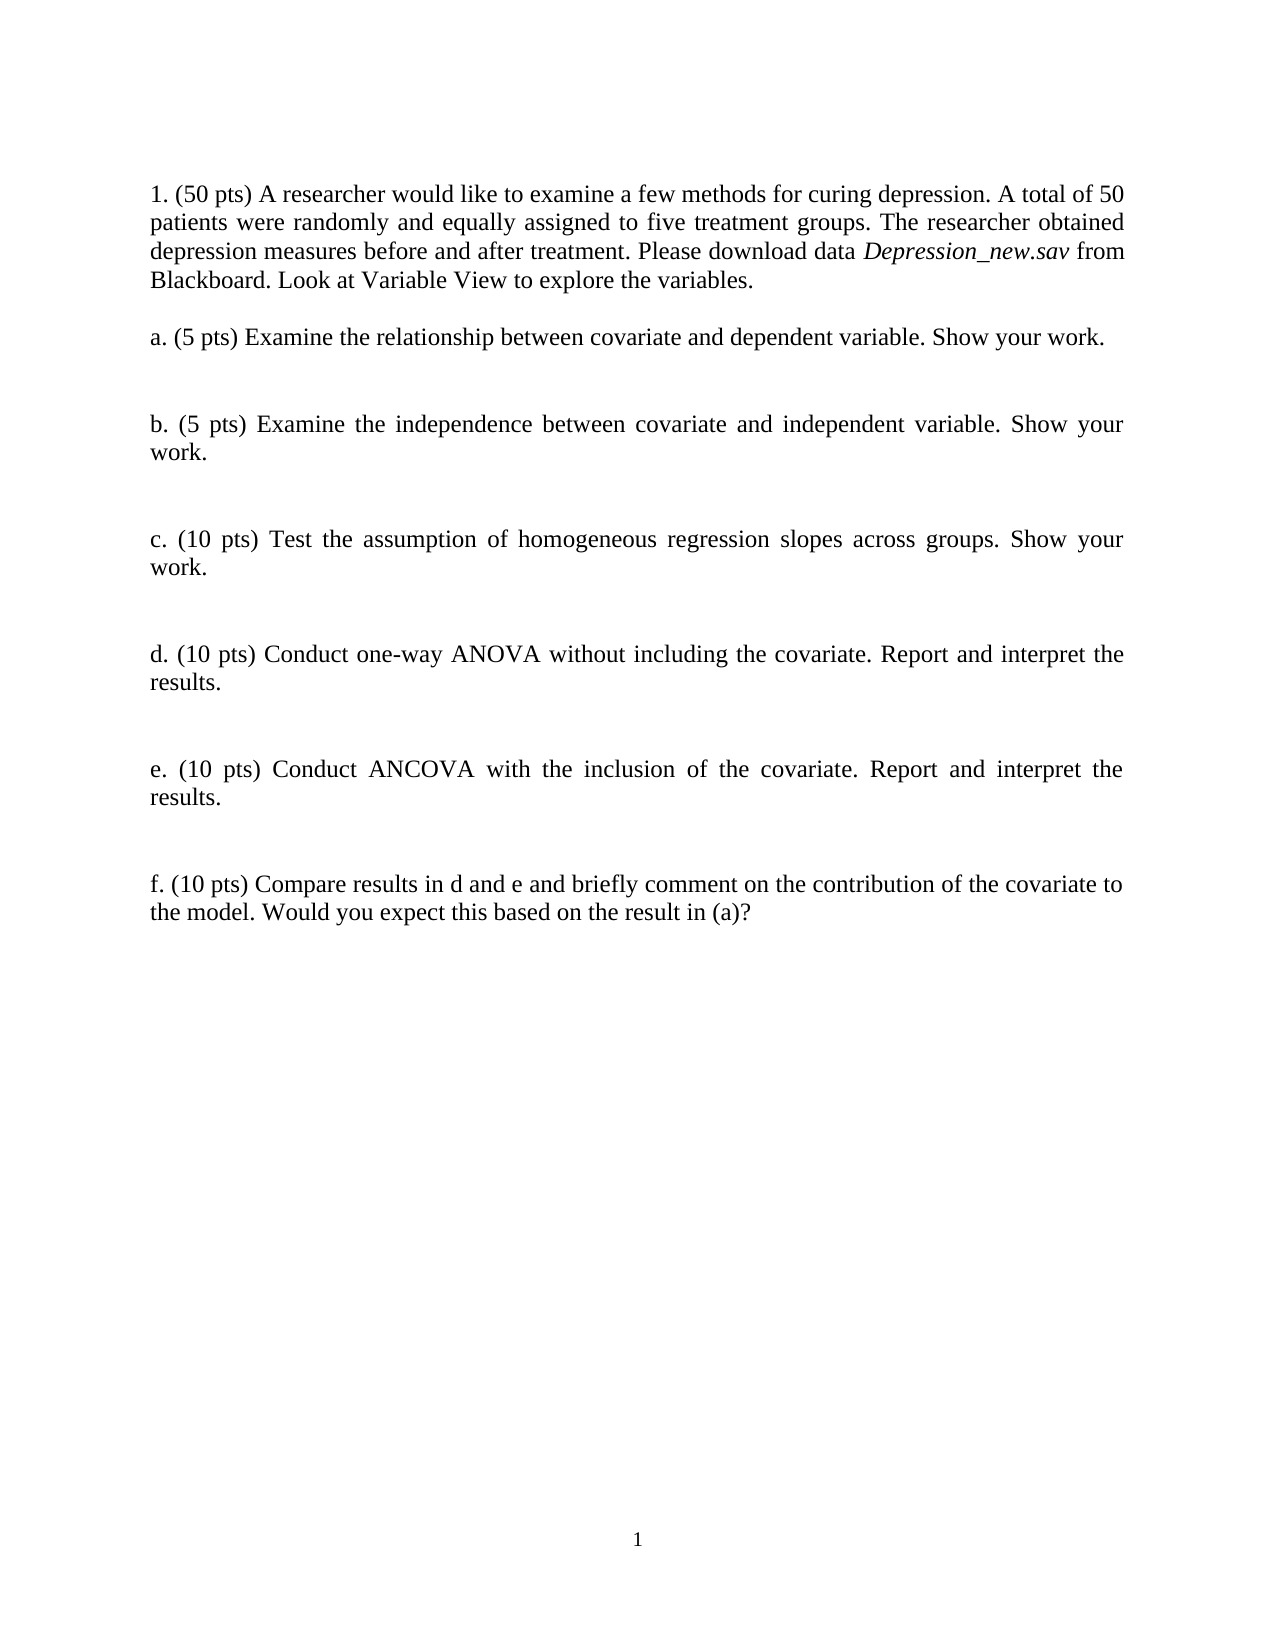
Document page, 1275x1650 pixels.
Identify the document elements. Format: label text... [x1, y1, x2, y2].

text 1. (50 pts) A researcher would like to examine a few methods for curing depression. A total of 50 patients were randomly and equally assigned to five treatment groups. The researcher obtained depression measures before and after treatment. Please download data Depression_new.sav from Blackboard. Look at Variable View to explore the variables. [150, 179, 1125, 294]
text a. (5 pts) Examine the relationship between covariate and dependent variable. Show your work. [150, 322, 1125, 351]
text f. (10 pts) Compare results in d and e and briefly comment on the contribution of the covariate to the model. Would you expect this based on the result in (a)? [150, 869, 1125, 926]
text e. (10 pts) Conduct ANCOVA with the inclusion of the covariate. Report and interpret the results. [150, 754, 1125, 811]
text c. (10 pts) Test the assumption of homogeneous regression slopes across groups. Show your work. [150, 524, 1125, 581]
text d. (10 pts) Conduct one-way ANOVA without including the covariate. Report and interpret the results. [150, 639, 1125, 696]
text b. (5 pts) Examine the independence between covariate and independent variable. Show your work. [150, 409, 1125, 466]
